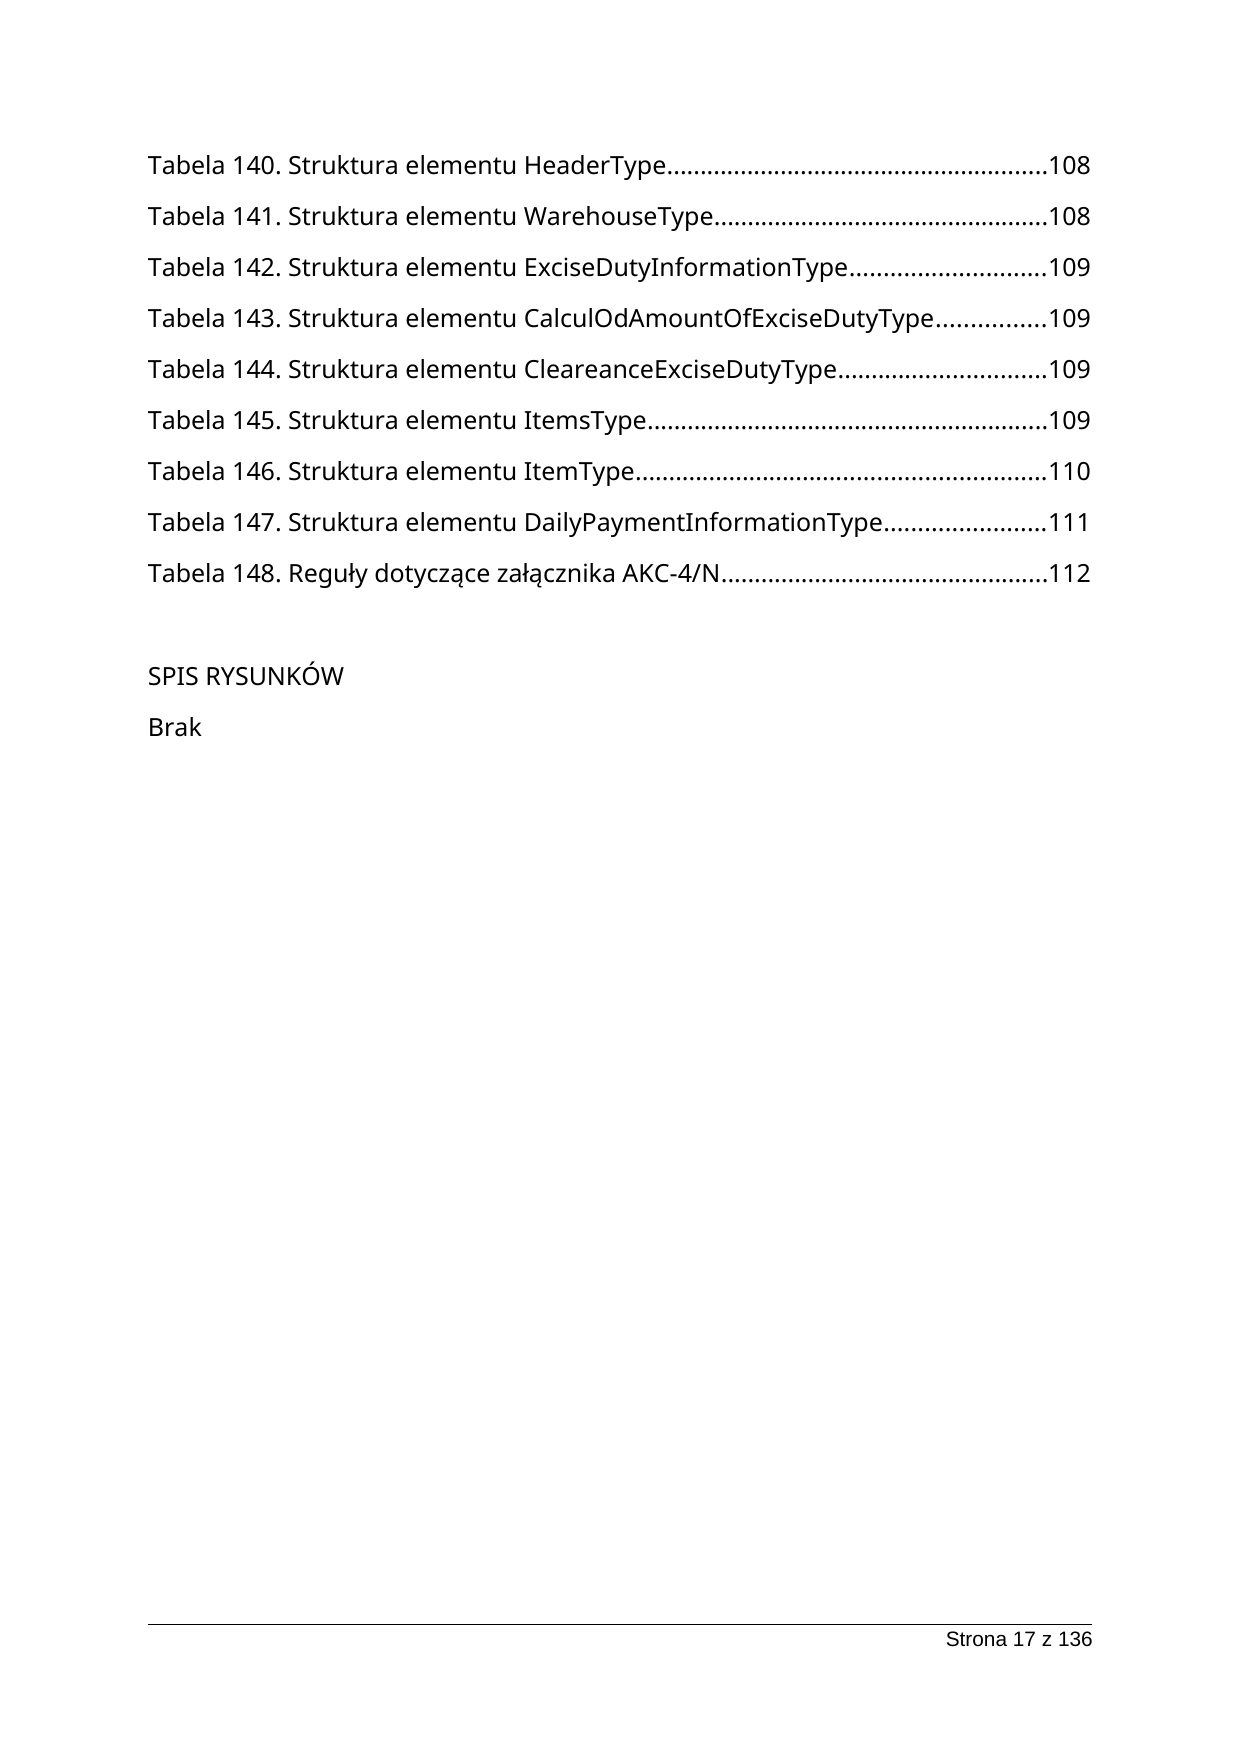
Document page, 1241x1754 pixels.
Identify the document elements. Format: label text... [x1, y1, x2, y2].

text Tabela 147. Struktura elementu DailyPaymentInformationType 111 [148, 505, 1092, 539]
text Tabela 145. Struktura elementu ItemsType 109 [148, 403, 1092, 437]
text Tabela 144. Struktura elementu CleareanceExciseDutyType 109 [148, 352, 1092, 386]
text Tabela 146. Struktura elementu ItemType 110 [148, 454, 1092, 488]
text Tabela 142. Struktura elementu ExciseDutyInformationType 109 [148, 250, 1092, 284]
text Brak [148, 709, 1092, 743]
text SPIS RYSUNKÓW [148, 658, 1092, 692]
text Tabela 141. Struktura elementu WarehouseType 108 [148, 199, 1092, 233]
text Tabela 148. Reguły dotyczące załącznika AKC-4/N 112 [148, 556, 1092, 590]
text Tabela 143. Struktura elementu CalculOdAmountOfExciseDutyType 109 [148, 301, 1092, 335]
text Tabela 140. Struktura elementu HeaderType 108 [148, 148, 1092, 182]
